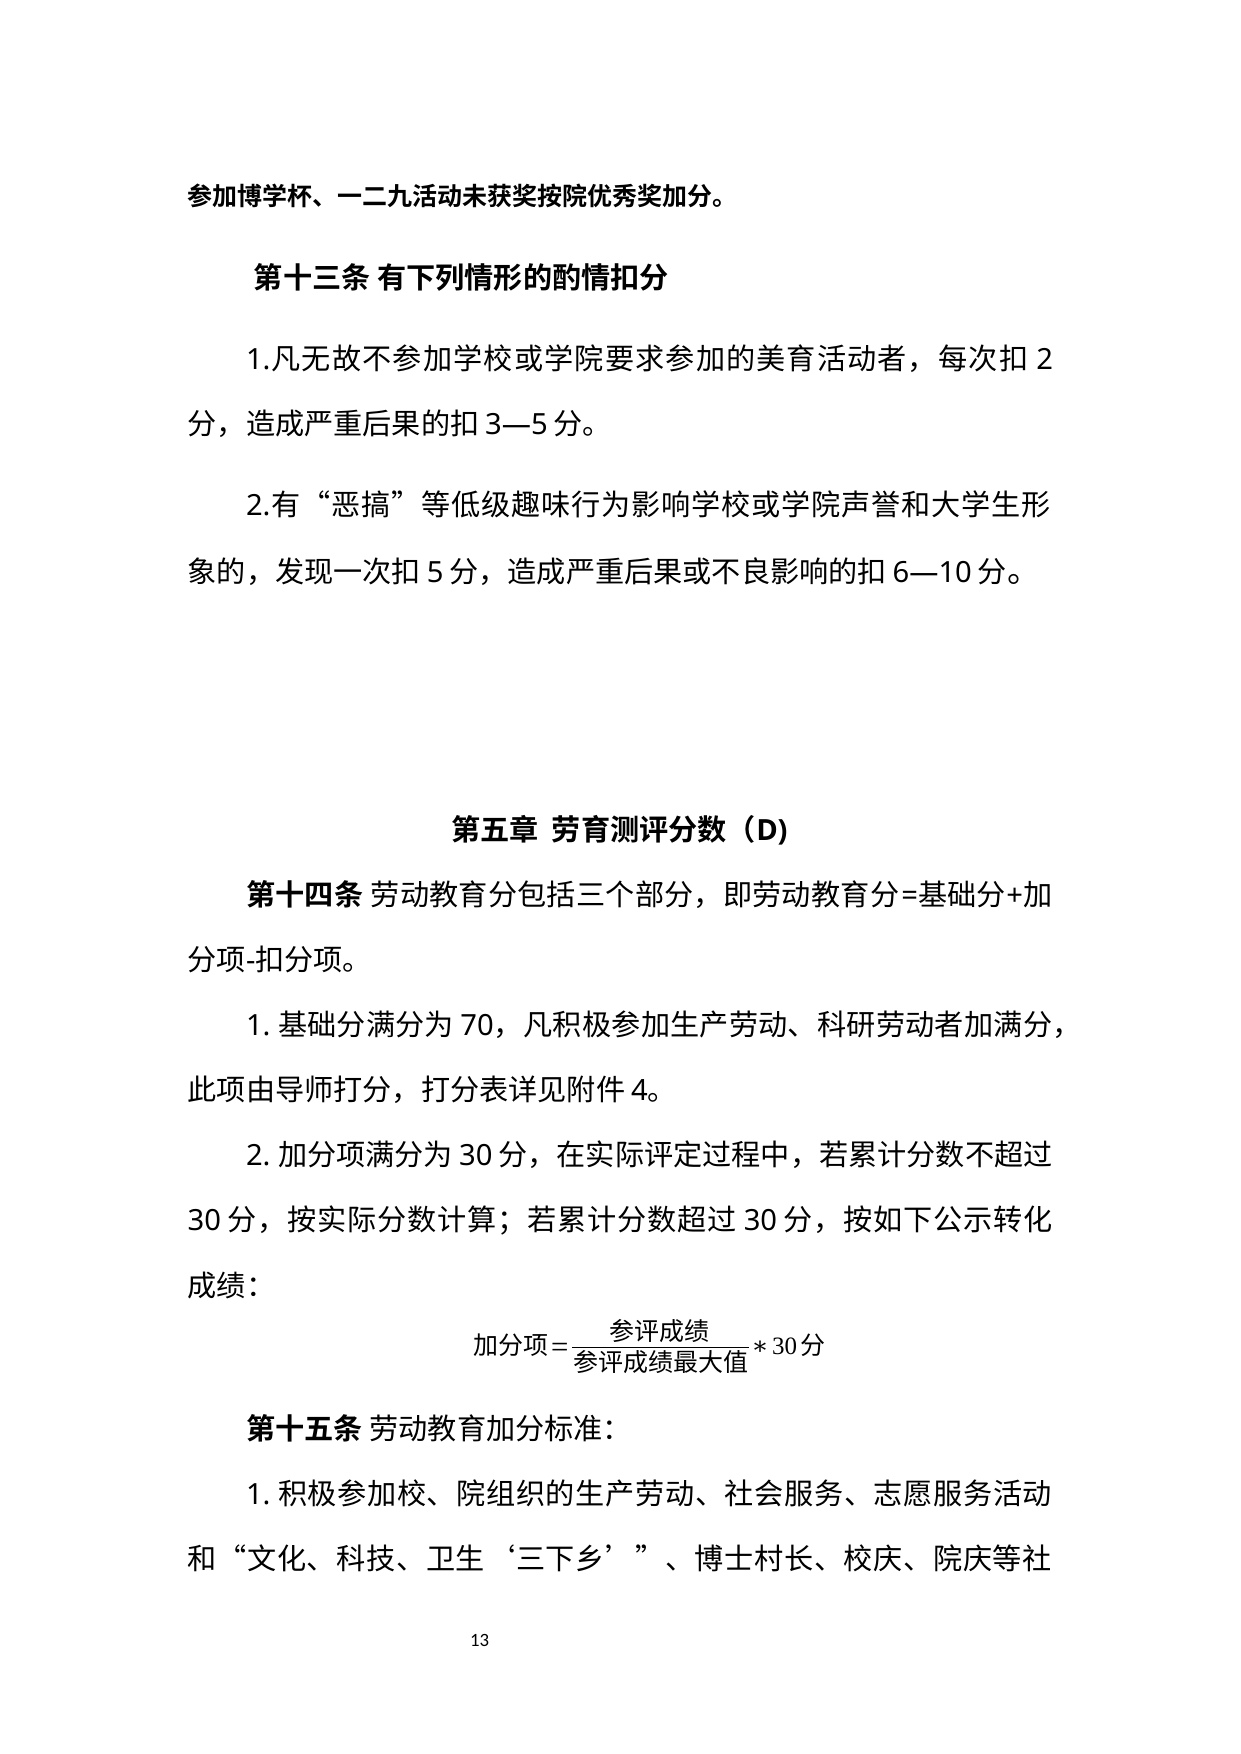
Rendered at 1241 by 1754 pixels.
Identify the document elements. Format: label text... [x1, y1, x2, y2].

list 加分项满分为30分，在实际评定过程中，若累计分数不超过30分，按实际分数计算；若累计分数超过30分，按如下公示转化成绩： [187, 1121, 1053, 1316]
text 1.凡无故不参加学校或学院要求参加的美育活动者，每次扣2分，造成严重后果的扣3—5分。 [187, 324, 1053, 454]
text 第十五条 劳动教育加分标准： [187, 1394, 1053, 1459]
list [187, 1459, 1053, 1589]
text 第五章 劳育测评分数（D) [187, 796, 1053, 861]
text 2.有“恶搞”等低级趣味行为影响学校或学院声誉和大学生形象的，发现一次扣5分，造成严重后果或不良影响的扣6—10分。 [187, 471, 1053, 601]
text 第十三条 有下列情形的酌情扣分 [187, 243, 1053, 308]
list 基础分满分为70，凡积极参加生产劳动、科研劳动者加满分，此项由导师打分，打分表详见附件4。 [187, 991, 1053, 1121]
text 第十四条 劳动教育分包括三个部分，即劳动教育分=基础分+加分项-扣分项。 [187, 861, 1053, 991]
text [187, 162, 1053, 227]
